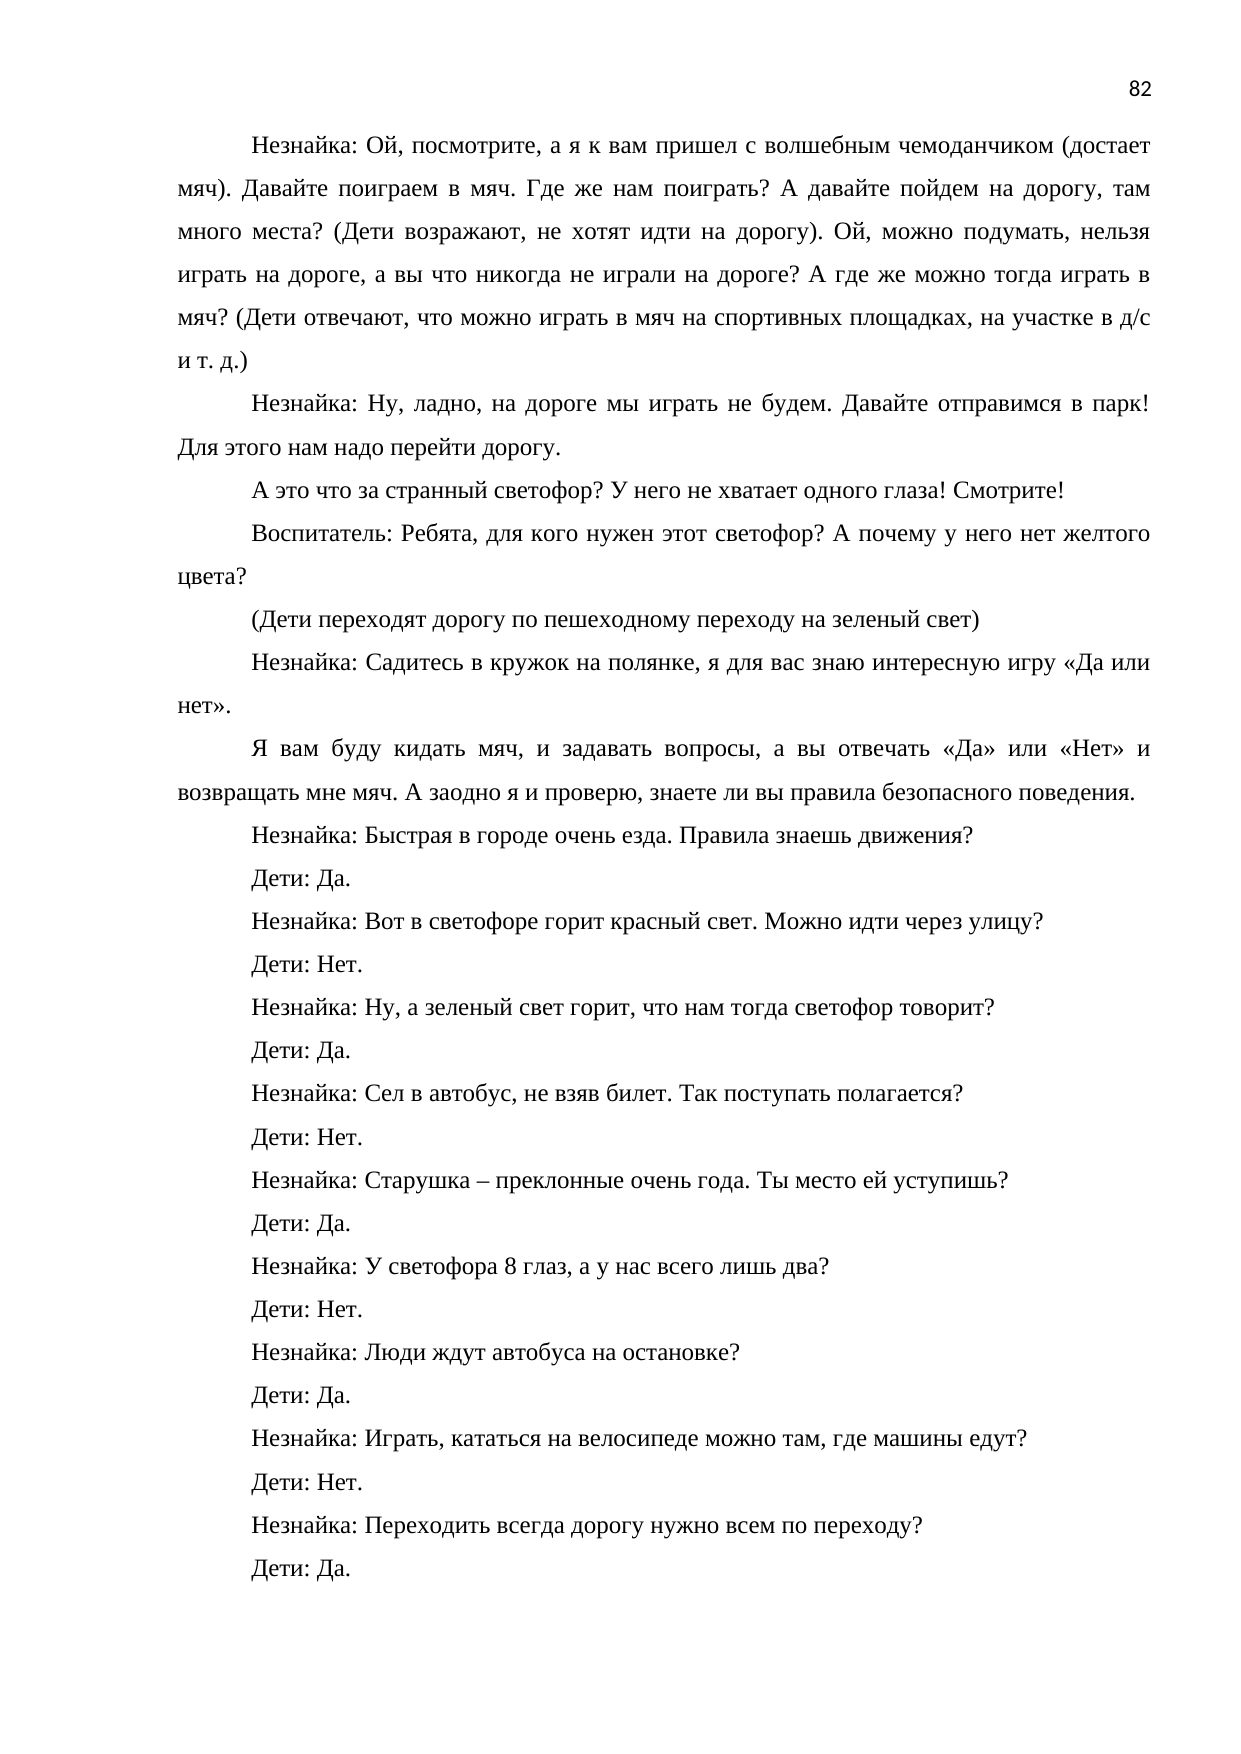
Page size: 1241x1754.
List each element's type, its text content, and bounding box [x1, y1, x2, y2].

text Незнайка: Садитесь в кружок на полянке, я для вас знаю интересную игру «Да или нет». [177, 647, 1152, 719]
text Воспитатель: Ребята, для кого нужен этот светофор? А почему у него нет желтого цвета? [177, 518, 1152, 590]
text Незнайка: Сел в автобус, не взяв билет. Так поступать полагается? [177, 1078, 1152, 1107]
text Дети: Да. [177, 1553, 1152, 1582]
text Незнайка: Старушка – преклонные очень года. Ты место ей уступишь? [177, 1165, 1152, 1193]
text Незнайка: Играть, кататься на велосипеде можно там, где машины едут? [177, 1423, 1152, 1452]
text Незнайка: Переходить всегда дорогу нужно всем по переходу? [177, 1510, 1152, 1538]
text Дети: Нет. [177, 1294, 1152, 1323]
text Незнайка: Ой, посмотрите, а я к вам пришел с волшебным чемоданчиком (достает мяч). Давайте поиграем в мяч. Где же нам поиграть? А давайте пойдем на дорогу, там много места? (Дети возражают, не хотят идти на дорогу). Ой, можно подумать, нельзя играть на дороге, а вы что никогда не играли на дороге? А где же можно тогда играть в мяч? (Дети отвечают, что можно играть в мяч на спортивных площадках, на участке в д/с и т. д.) [177, 130, 1152, 374]
text Незнайка: У светофора 8 глаз, а у нас всего лишь два? [177, 1251, 1152, 1280]
text (Дети переходят дорогу по пешеходному переходу на зеленый свет) [177, 604, 1152, 633]
text Незнайка: Люди ждут автобуса на остановке? [177, 1337, 1152, 1366]
text Дети: Нет. [177, 949, 1152, 978]
text Дети: Да. [177, 863, 1152, 892]
text Дети: Нет. [177, 1122, 1152, 1150]
text Незнайка: Быстрая в городе очень езда. Правила знаешь движения? [177, 820, 1152, 848]
text Дети: Нет. [177, 1467, 1152, 1495]
text Незнайка: Ну, а зеленый свет горит, что нам тогда светофор товорит? [177, 992, 1152, 1021]
text А это что за странный светофор? У него не хватает одного глаза! Смотрите! [177, 475, 1152, 503]
text Незнайка: Вот в светофоре горит красный свет. Можно идти через улицу? [177, 906, 1152, 935]
text Незнайка: Ну, ладно, на дороге мы играть не будем. Давайте отправимся в парк! Для этого нам надо перейти дорогу. [177, 388, 1152, 460]
text Дети: Да. [177, 1208, 1152, 1237]
text Я вам буду кидать мяч, и задавать вопросы, а вы отвечать «Да» или «Нет» и возвращать мне мяч. А заодно я и проверю, знаете ли вы правила безопасного поведения. [177, 733, 1152, 805]
text Дети: Да. [177, 1035, 1152, 1064]
text Дети: Да. [177, 1380, 1152, 1409]
